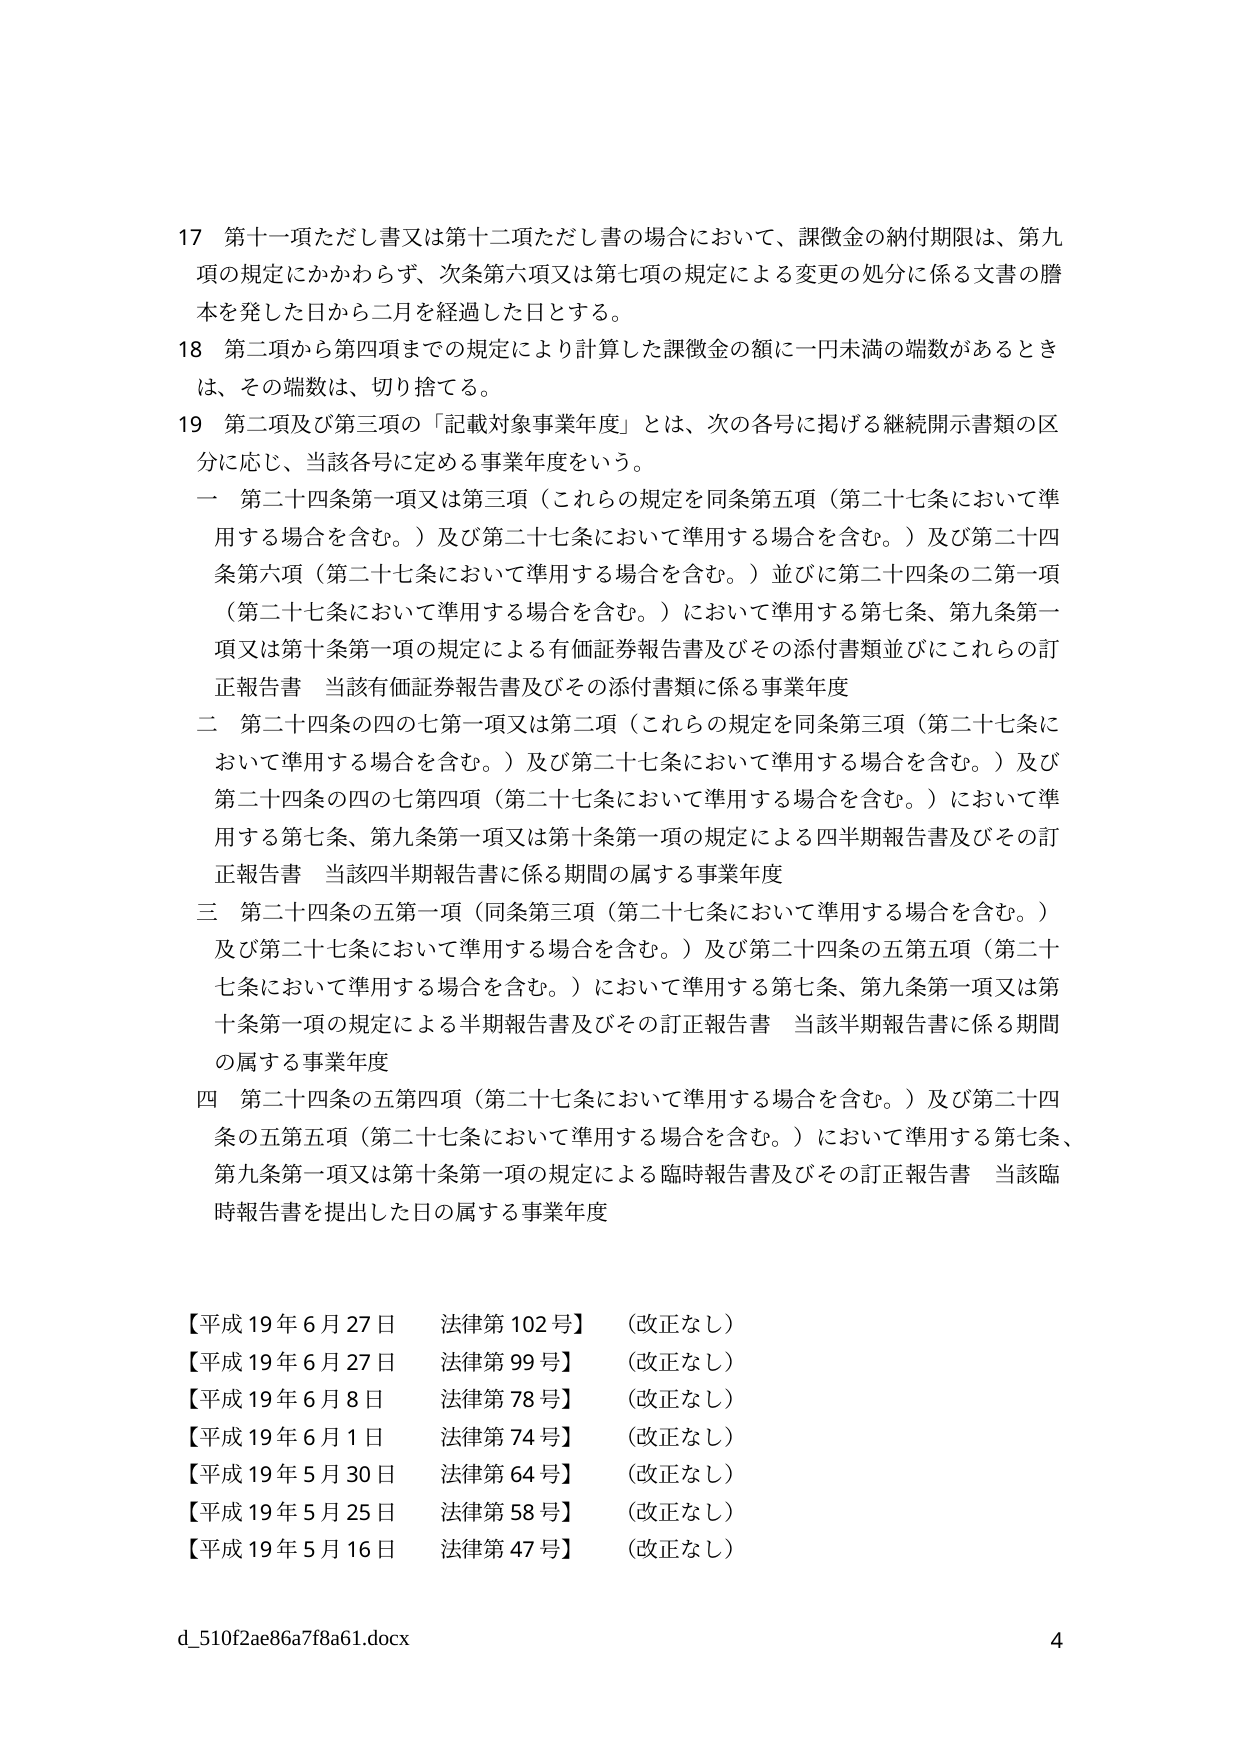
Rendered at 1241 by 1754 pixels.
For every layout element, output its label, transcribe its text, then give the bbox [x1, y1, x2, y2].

text 17 第十一項ただし書又は第十二項ただし書の場合において、課徴金の納付期限は、第九項の規定にかかわらず、次条第六項又は第七項の規定による変更の処分に係る文書の謄本を発した日から二月を経過した日とする。 [177, 217, 1063, 329]
text 三 第二十四条の五第一項（同条第三項（第二十七条において準用する場合を含む。）及び第二十七条において準用する場合を含む。）及び第二十四条の五第五項（第二十七条において準用する場合を含む。）において準用する第七条、第九条第一項又は第十条第一項の規定による半期報告書及びその訂正報告書 当該半期報告書に係る期間の属する事業年度 [196, 892, 1063, 1079]
text 【平成19年5月25日 法律第58号】 （改正なし） [177, 1492, 1063, 1529]
text 【平成19年5月30日 法律第64号】 （改正なし） [177, 1454, 1063, 1492]
text 【平成19年6月8日 法律第78号】 （改正なし） [177, 1379, 1063, 1417]
text 二 第二十四条の四の七第一項又は第二項（これらの規定を同条第三項（第二十七条において準用する場合を含む。）及び第二十七条において準用する場合を含む。）及び第二十四条の四の七第四項（第二十七条において準用する場合を含む。）において準用する第七条、第九条第一項又は第十条第一項の規定による四半期報告書及びその訂正報告書 当該四半期報告書に係る期間の属する事業年度 [196, 704, 1063, 892]
text 【平成19年6月27日 法律第99号】 （改正なし） [177, 1342, 1063, 1379]
text 【平成19年5月16日 法律第47号】 （改正なし） [177, 1529, 1063, 1567]
text 18 第二項から第四項までの規定により計算した課徴金の額に一円未満の端数があるときは、その端数は、切り捨てる。 [177, 329, 1063, 404]
text 一 第二十四条第一項又は第三項（これらの規定を同条第五項（第二十七条において準用する場合を含む。）及び第二十七条において準用する場合を含む。）及び第二十四条第六項（第二十七条において準用する場合を含む。）並びに第二十四条の二第一項（第二十七条において準用する場合を含む。）において準用する第七条、第九条第一項又は第十条第一項の規定による有価証券報告書及びその添付書類並びにこれらの訂正報告書 当該有価証券報告書及びその添付書類に係る事業年度 [196, 479, 1063, 704]
text 【平成19年6月27日 法律第102号】 （改正なし） [177, 1304, 1063, 1342]
text 【平成19年6月1日 法律第74号】 （改正なし） [177, 1417, 1063, 1454]
text 四 第二十四条の五第四項（第二十七条において準用する場合を含む。）及び第二十四条の五第五項（第二十七条において準用する場合を含む。）において準用する第七条、第九条第一項又は第十条第一項の規定による臨時報告書及びその訂正報告書 当該臨時報告書を提出した日の属する事業年度 [196, 1079, 1063, 1229]
text 19 第二項及び第三項の「記載対象事業年度」とは、次の各号に掲げる継続開示書類の区分に応じ、当該各号に定める事業年度をいう。 [177, 404, 1063, 479]
